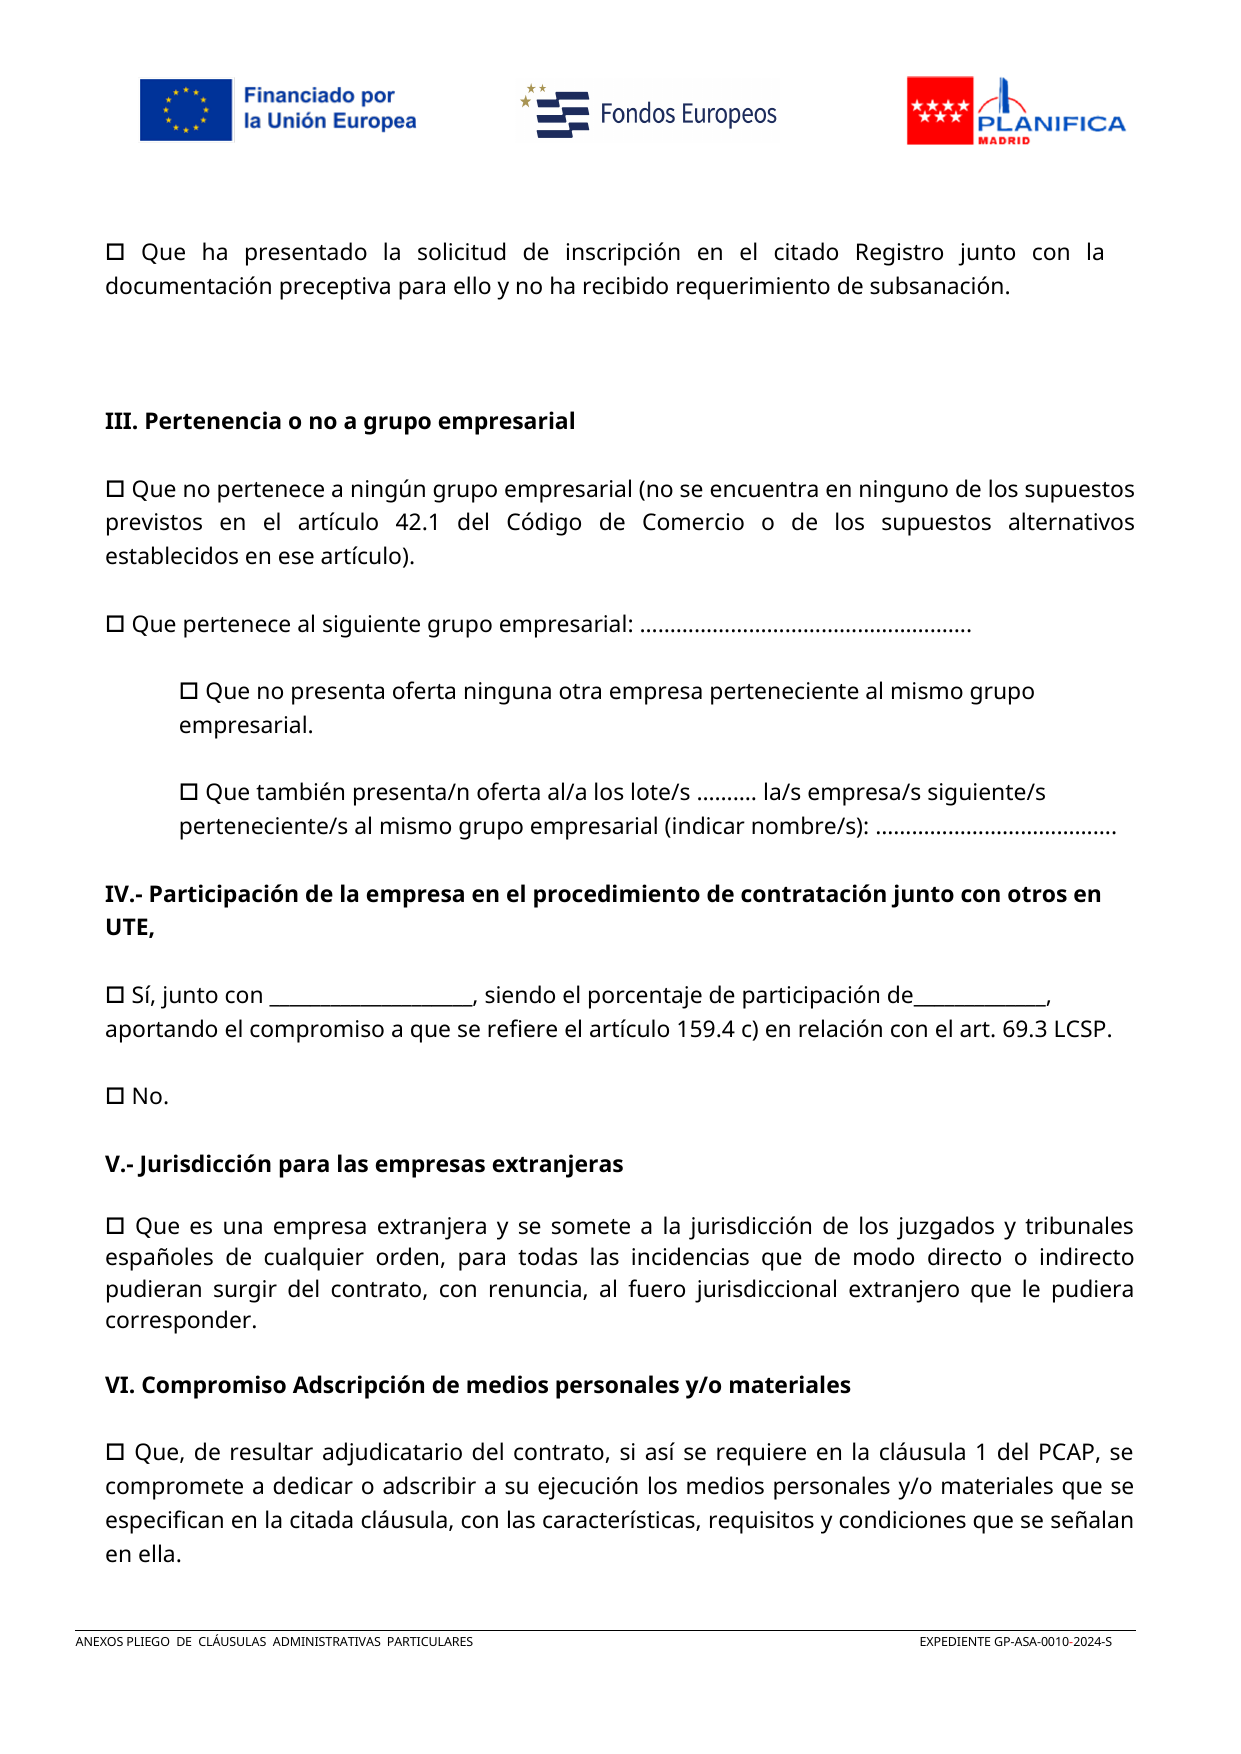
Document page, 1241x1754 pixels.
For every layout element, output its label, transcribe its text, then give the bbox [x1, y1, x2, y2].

text Que pertenece al siguiente grupo empresarial: ………………………………………………. [105, 608, 1136, 639]
text V.- Jurisdicción para las empresas extranjeras [105, 1148, 1136, 1179]
text Que no presenta oferta ninguna otra empresa perteneciente al mismo grupo empresarial. [179, 675, 1136, 740]
text Sí, junto con ____________________, siendo el porcentaje de participación de_____________, aportando el compromiso a que se refiere el artículo 159.4 c) en relación con el art. 69.3 LCSP. [105, 979, 1136, 1044]
text Que también presenta/n oferta al/a los lote/s ………. la/s empresa/s siguiente/s perteneciente/s al mismo grupo empresarial (indicar nombre/s): …………………………………. [179, 776, 1136, 841]
picture [906, 76, 1132, 145]
text III. Pertenencia o no a grupo empresarial [105, 405, 1136, 436]
text No. [105, 1080, 1136, 1111]
text Que, de resultar adjudicatario del contrato, si así se requiere en la cláusula 1 del PCAP, se compromete a dedicar o adscribir a su ejecución los medios personales y/o materiales que se especifican en la citada cláusula, con las características, requisitos y condiciones que se señalan en ella. [105, 1436, 1136, 1569]
picture [135, 75, 429, 146]
picture [515, 78, 780, 143]
text Que ha presentado la solicitud de inscripción en el citado Registro junto con la documentación preceptiva para ello y no ha recibido requerimiento de subsanación. [105, 236, 1106, 301]
text IV.- Participación de la empresa en el procedimiento de contratación junto con otros en UTE, [105, 878, 1136, 943]
text Que es una empresa extranjera y se somete a la jurisdicción de los juzgados y tribunales españoles de cualquier orden, para todas las incidencias que de modo directo o indirecto pudieran surgir del contrato, con renuncia, al fuero jurisdiccional extranjero que le pudiera corresponder. [105, 1210, 1136, 1335]
text VI. Compromiso Adscripción de medios personales y/o materiales [105, 1369, 1136, 1400]
text Que no pertenece a ningún grupo empresarial (no se encuentra en ninguno de los supuestos previstos en el artículo 42.1 del Código de Comercio o de los supuestos alternativos establecidos en ese artículo). [105, 473, 1136, 571]
